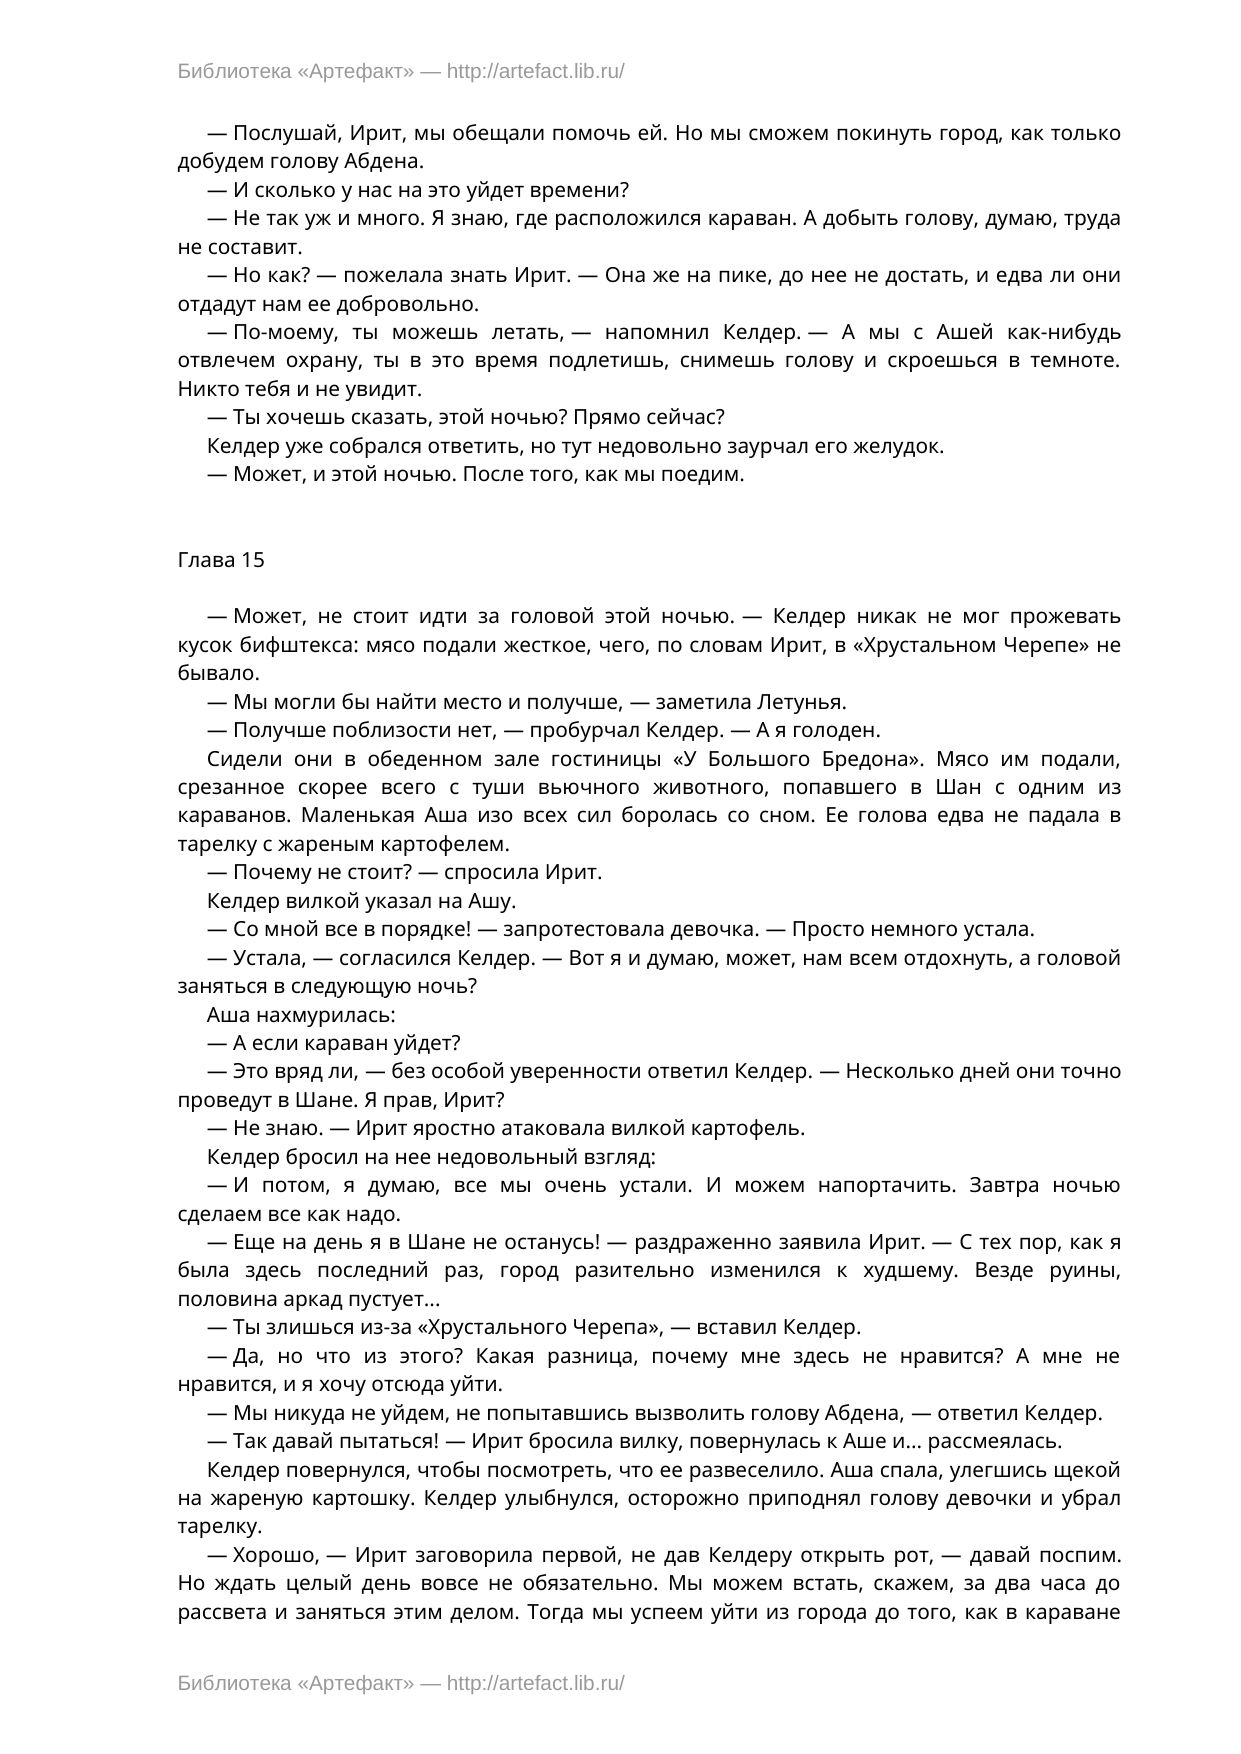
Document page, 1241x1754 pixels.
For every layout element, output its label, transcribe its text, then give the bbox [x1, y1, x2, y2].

text Аша нахмурилась: [177, 1000, 1122, 1028]
subtitle Глава 15 [177, 545, 1122, 573]
text — Со мной все в порядке! — запротестовала девочка. — Просто немного устала. [177, 914, 1122, 943]
text — Не знаю. — Ирит яростно атаковала вилкой картофель. [177, 1113, 1122, 1142]
text — Ты хочешь сказать, этой ночью? Прямо сейчас? [177, 402, 1122, 431]
text — Еще на день я в Шане не останусь! — раздраженно заявила Ирит. — С тех пор, как я была здесь последний раз, город разительно изменился к худшему. Везде руины, половина аркад пустует... [177, 1227, 1122, 1312]
text — Послушай, Ирит, мы обещали помочь ей. Но мы сможем покинуть город, как только добудем голову Абдена. [177, 118, 1122, 175]
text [177, 1540, 1122, 1625]
text — Так давай пытаться! — Ирит бросила вилку, повернулась к Аше и... рассмеялась. [177, 1426, 1122, 1455]
text — Но как? — пожелала знать Ирит. — Она же на пике, до нее не достать, и едва ли они отдадут нам ее добровольно. [177, 260, 1122, 317]
text — Не так уж и много. Я знаю, где расположился караван. А добыть голову, думаю, труда не составит. [177, 203, 1122, 260]
text — Получше поблизости нет, — пробурчал Келдер. — А я голоден. [177, 715, 1122, 744]
text — По-моему, ты можешь летать, — напомнил Келдер. — А мы с Ашей как-нибудь отвлечем охрану, ты в это время подлетишь, снимешь голову и скроешься в темноте. Никто тебя и не увидит. [177, 317, 1122, 402]
text — Мы могли бы найти место и получше, — заметила Летунья. [177, 687, 1122, 715]
text — Устала, — согласился Келдер. — Вот я и думаю, может, нам всем отдохнуть, а головой заняться в следующую ночь? [177, 943, 1122, 1000]
text Келдер вилкой указал на Ашу. [177, 886, 1122, 914]
text — И потом, я думаю, все мы очень устали. И можем напортачить. Завтра ночью сделаем все как надо. [177, 1170, 1122, 1227]
text — Мы никуда не уйдем, не попытавшись вызволить голову Абдена, — ответил Келдер. [177, 1398, 1122, 1426]
text — Может, и этой ночью. После того, как мы поедим. [177, 459, 1122, 488]
text — А если караван уйдет? [177, 1028, 1122, 1057]
text — И сколько у нас на это уйдет времени? [177, 175, 1122, 203]
text Сидели они в обеденном зале гостиницы «У Большого Бредона». Мясо им подали, срезанное скорее всего с туши вьючного животного, попавшего в Шан с одним из караванов. Маленькая Аша изо всех сил боролась со сном. Ее голова едва не падала в тарелку с жареным картофелем. [177, 744, 1122, 857]
text — Ты злишься из-за «Хрустального Черепа», — вставил Келдер. [177, 1312, 1122, 1341]
text — Это вряд ли, — без особой уверенности ответил Келдер. — Несколько дней они точно проведут в Шане. Я прав, Ирит? [177, 1057, 1122, 1113]
text Келдер повернулся, чтобы посмотреть, что ее развеселило. Аша спала, улегшись щекой на жареную картошку. Келдер улыбнулся, осторожно приподнял голову девочки и убрал тарелку. [177, 1455, 1122, 1540]
text — Да, но что из этого? Какая разница, почему мне здесь не нравится? А мне не нравится, и я хочу отсюда уйти. [177, 1341, 1122, 1398]
text — Может, не стоит идти за головой этой ночью. — Келдер никак не мог прожевать кусок бифштекса: мясо подали жесткое, чего, по словам Ирит, в «Хрустальном Черепе» не бывало. [177, 602, 1122, 687]
text Келдер уже собрался ответить, но тут недовольно заурчал его желудок. [177, 431, 1122, 459]
text — Почему не стоит? — спросила Ирит. [177, 857, 1122, 886]
text Келдер бросил на нее недовольный взгляд: [177, 1142, 1122, 1170]
